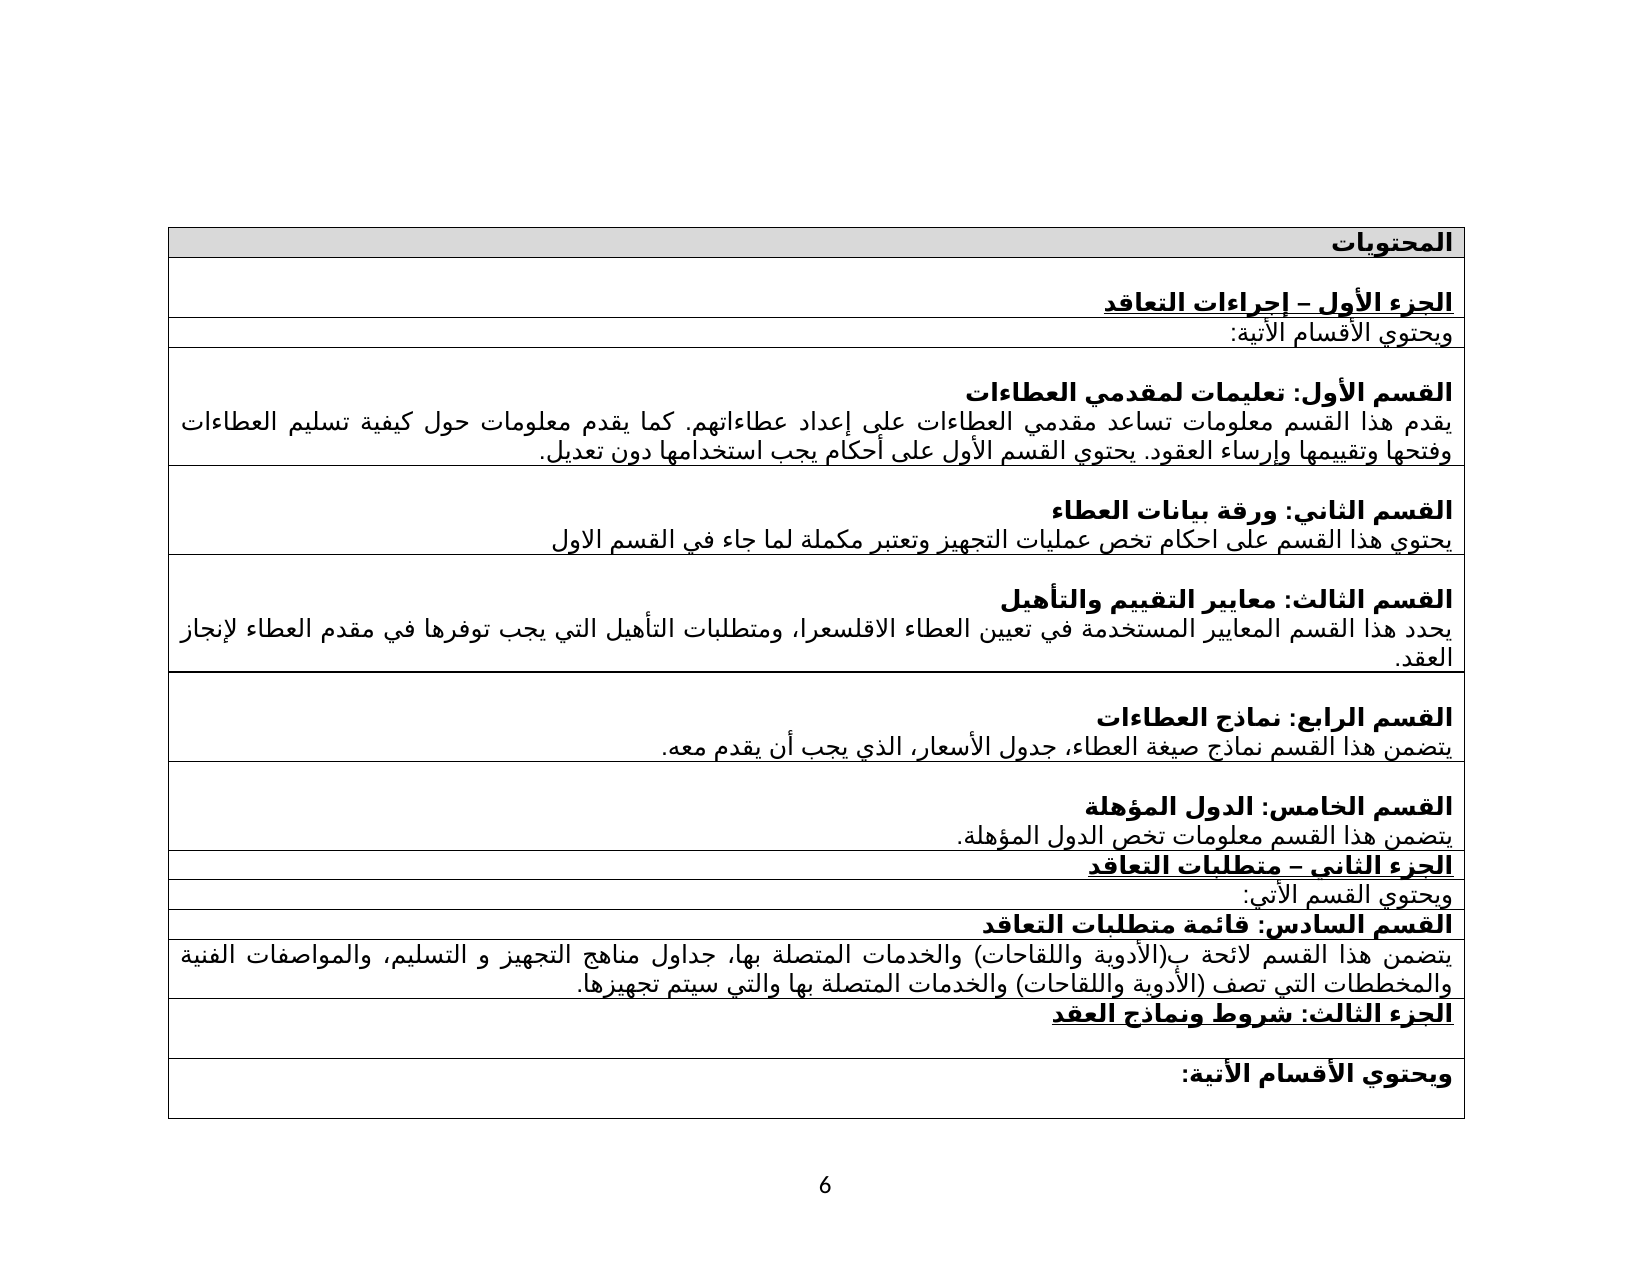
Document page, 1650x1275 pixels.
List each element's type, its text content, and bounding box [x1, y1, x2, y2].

table_cell ويحتوي الأقسام الأتية: [169, 318, 1464, 347]
table_cell القسم الخامس: الدول المؤهلة يتضمن هذا القسم معلومات تخص الدول المؤهلة. [169, 762, 1464, 849]
table_cell القسم الأول: تعليمات لمقدمي العطاءات يقدم هذا القسم معلومات تساعد مقدمي العطاءات على إعداد عطاءاتهم. كما يقدم معلومات حول كيفية تسليم العطاءات وفتحها وتقييمها وإرساء العقود. يحتوي القسم الأول على أحكام يجب استخدامها دون تعديل. [169, 348, 1464, 464]
table_cell القسم الثاني: ورقة بيانات العطاء يحتوي هذا القسم على احكام تخص عمليات التجهيز وتعتبر مكملة لما جاء في القسم الاول [169, 466, 1464, 554]
table_cell ويحتوي الأقسام الأتية: [169, 1059, 1464, 1118]
table_header المحتويات [169, 228, 1464, 257]
table_cell القسم السادس: قائمة متطلبات التعاقد [169, 910, 1464, 939]
table_cell يتضمن هذا القسم لائحة ب(الأدوية واللقاحات) والخدمات المتصلة بها، جداول مناهج التجهيز و التسليم، والمواصفات الفنية والمخططات التي تصف (الأدوية واللقاحات) والخدمات المتصلة بها والتي سيتم تجهيزها. [169, 940, 1464, 997]
table_cell الجزء الثاني – متطلبات التعاقد [169, 851, 1464, 879]
table_cell القسم الثالث: معايير التقييم والتأهيل يحدد هذا القسم المعايير المستخدمة في تعيين العطاء الاقلسعرا، ومتطلبات التأهيل التي يجب توفرها في مقدم العطاء لإنجاز العقد. [169, 555, 1464, 671]
table_cell الجزء الأول – إجراءات التعاقد [169, 258, 1464, 317]
table_cell الجزء الثالث: شروط ونماذج العقد [169, 999, 1464, 1058]
table_cell القسم الرابع: نماذج العطاءات يتضمن هذا القسم نماذج صيغة العطاء، جدول الأسعار، الذي يجب أن يقدم معه. [169, 673, 1464, 761]
table_cell ويحتوي القسم الأتي: [169, 880, 1464, 909]
